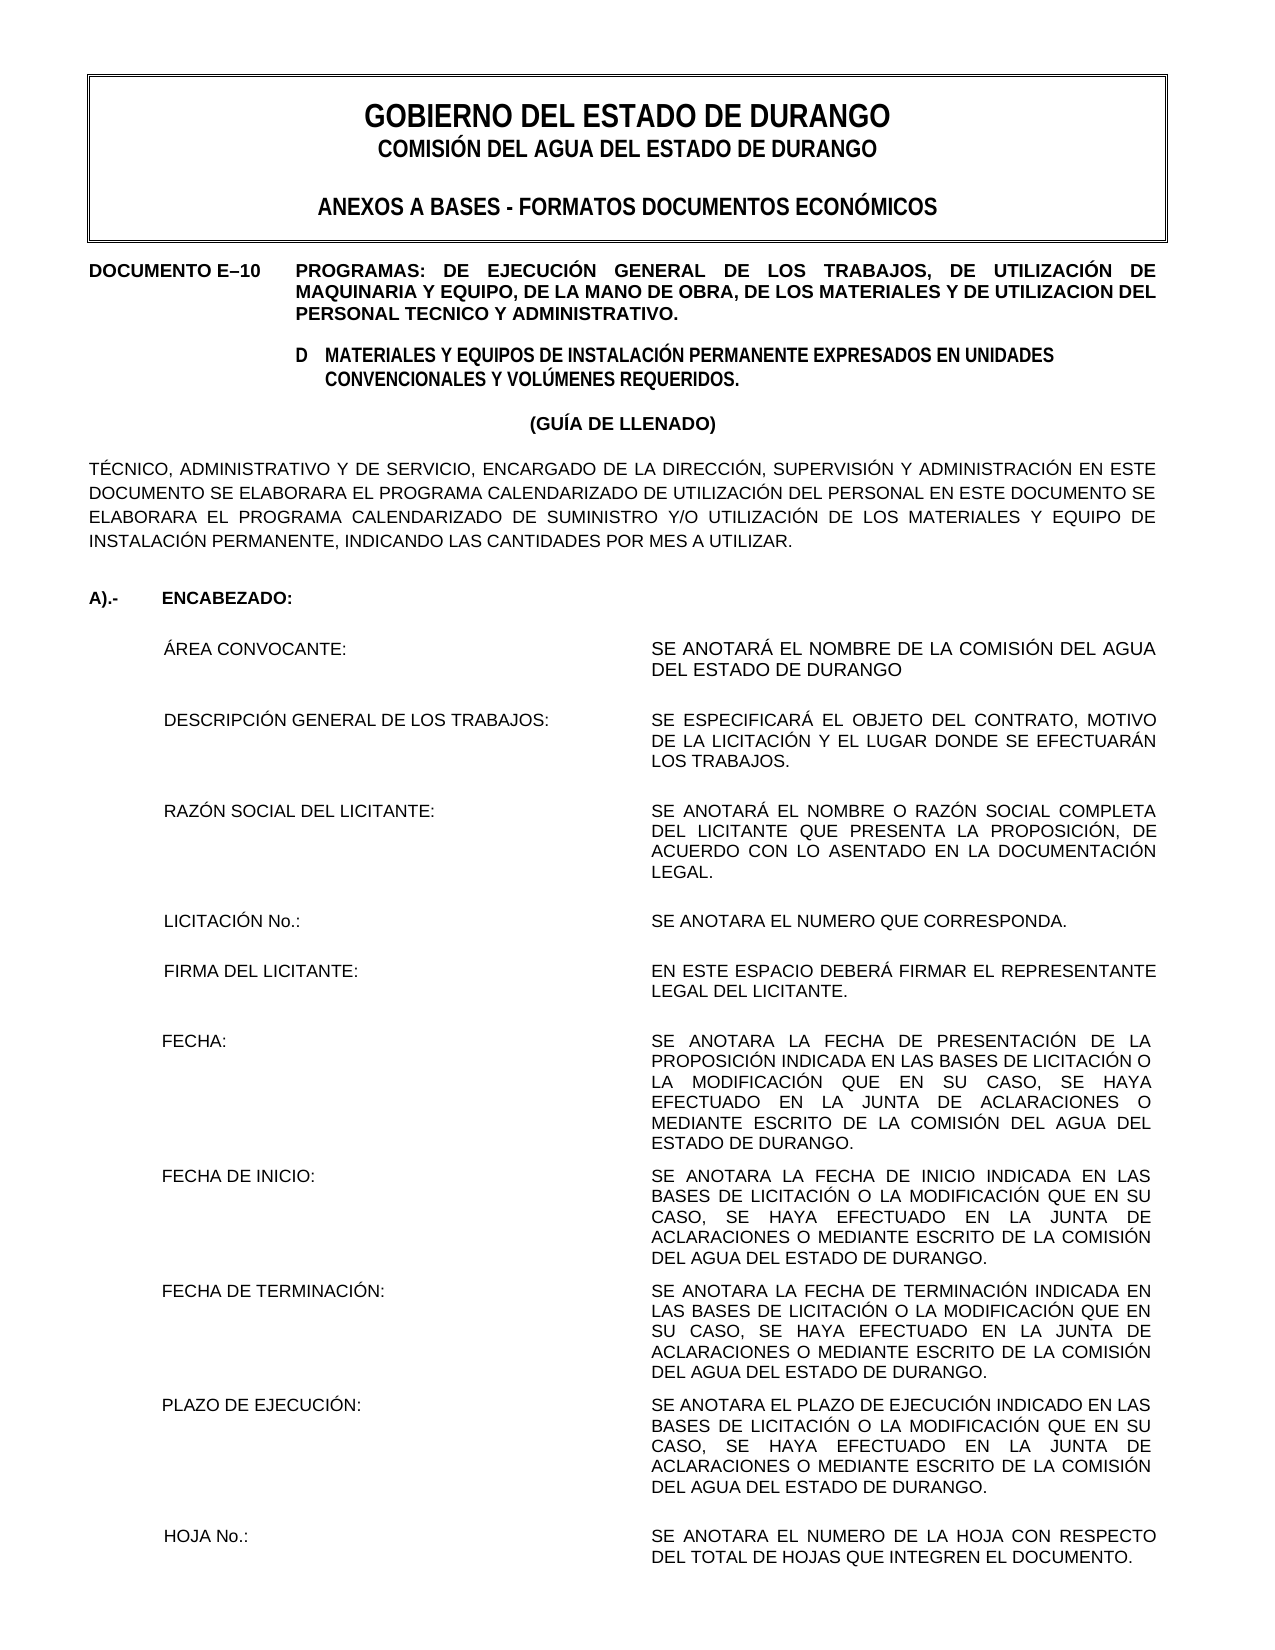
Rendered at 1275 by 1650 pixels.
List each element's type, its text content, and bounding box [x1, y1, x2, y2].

text LICITACIÓN No.: SE ANOTARA EL NUMERO QUE CORRESPONDA. [164, 911, 1157, 932]
text PLAZO DE EJECUCIÓN: SE ANOTARA EL PLAZO DE EJECUCIÓN INDICADO EN LAS BASES DE LICITACIÓN O LA MODIFICACIÓN QUE EN SU CASO, SE HAYA EFECTUADO EN LA JUNTA DE ACLARACIONES O MEDIANTE ESCRITO DE LA COMISIÓN DEL AGUA DEL ESTADO DE DURANGO. [162, 1395, 1152, 1497]
text TÉCNICO, ADMINISTRATIVO Y DE SERVICIO, ENCARGADO DE LA DIRECCIÓN, SUPERVISIÓN Y ADMINISTRACIÓN EN ESTE DOCUMENTO SE ELABORARA EL PROGRAMA CALENDARIZADO DE UTILIZACIÓN DEL PERSONAL EN ESTE DOCUMENTO SE ELABORARA EL PROGRAMA CALENDARIZADO DE SUMINISTRO Y/O UTILIZACIÓN DE LOS MATERIALES Y EQUIPO DE INSTALACIÓN PERMANENTE, INDICANDO LAS CANTIDADES POR MES A UTILIZAR. [89, 456, 1157, 552]
text RAZÓN SOCIAL DEL LICITANTE: SE ANOTARÁ EL NOMBRE O RAZÓN SOCIAL COMPLETA DEL LICITANTE QUE PRESENTA LA PROPOSICIÓN, DE ACUERDO CON LO ASENTADO EN LA DOCUMENTACIÓN LEGAL. [164, 800, 1157, 882]
text HOJA No.: SE ANOTARA EL NUMERO DE LA HOJA CON RESPECTO DEL TOTAL DE HOJAS QUE INTEGREN EL DOCUMENTO. [164, 1526, 1157, 1567]
text FECHA DE TERMINACIÓN: SE ANOTARA LA FECHA DE TERMINACIÓN INDICADA EN LAS BASES DE LICITACIÓN O LA MODIFICACIÓN QUE EN SU CASO, SE HAYA EFECTUADO EN LA JUNTA DE ACLARACIONES O MEDIANTE ESCRITO DE LA COMISIÓN DEL AGUA DEL ESTADO DE DURANGO. [162, 1280, 1152, 1382]
text DESCRIPCIÓN GENERAL DE LOS TRABAJOS: SE ESPECIFICARÁ EL OBJETO DEL CONTRATO, MOTIVO DE LA LICITACIÓN Y EL LUGAR DONDE SE EFECTUARÁN LOS TRABAJOS. [164, 710, 1157, 771]
text A).- ENCABEZADO: [89, 583, 1152, 608]
text FECHA: SE ANOTARA LA FECHA DE PRESENTACIÓN DE LA PROPOSICIÓN INDICADA EN LAS BASES DE LICITACIÓN O LA MODIFICACIÓN QUE EN SU CASO, SE HAYA EFECTUADO EN LA JUNTA DE ACLARACIONES O MEDIANTE ESCRITO DE LA COMISIÓN DEL AGUA DEL ESTADO DE DURANGO. [162, 1031, 1152, 1153]
text FIRMA DEL LICITANTE: EN ESTE ESPACIO DEBERÁ FIRMAR EL REPRESENTANTE LEGAL DEL LICITANTE. [164, 961, 1157, 1002]
text FECHA DE INICIO: SE ANOTARA LA FECHA DE INICIO INDICADA EN LAS BASES DE LICITACIÓN O LA MODIFICACIÓN QUE EN SU CASO, SE HAYA EFECTUADO EN LA JUNTA DE ACLARACIONES O MEDIANTE ESCRITO DE LA COMISIÓN DEL AGUA DEL ESTADO DE DURANGO. [162, 1166, 1152, 1268]
text ÁREA CONVOCANTE: SE ANOTARÁ EL NOMBRE DE LA COMISIÓN DEL AGUA DEL ESTADO DE DURANGO [164, 638, 1157, 681]
